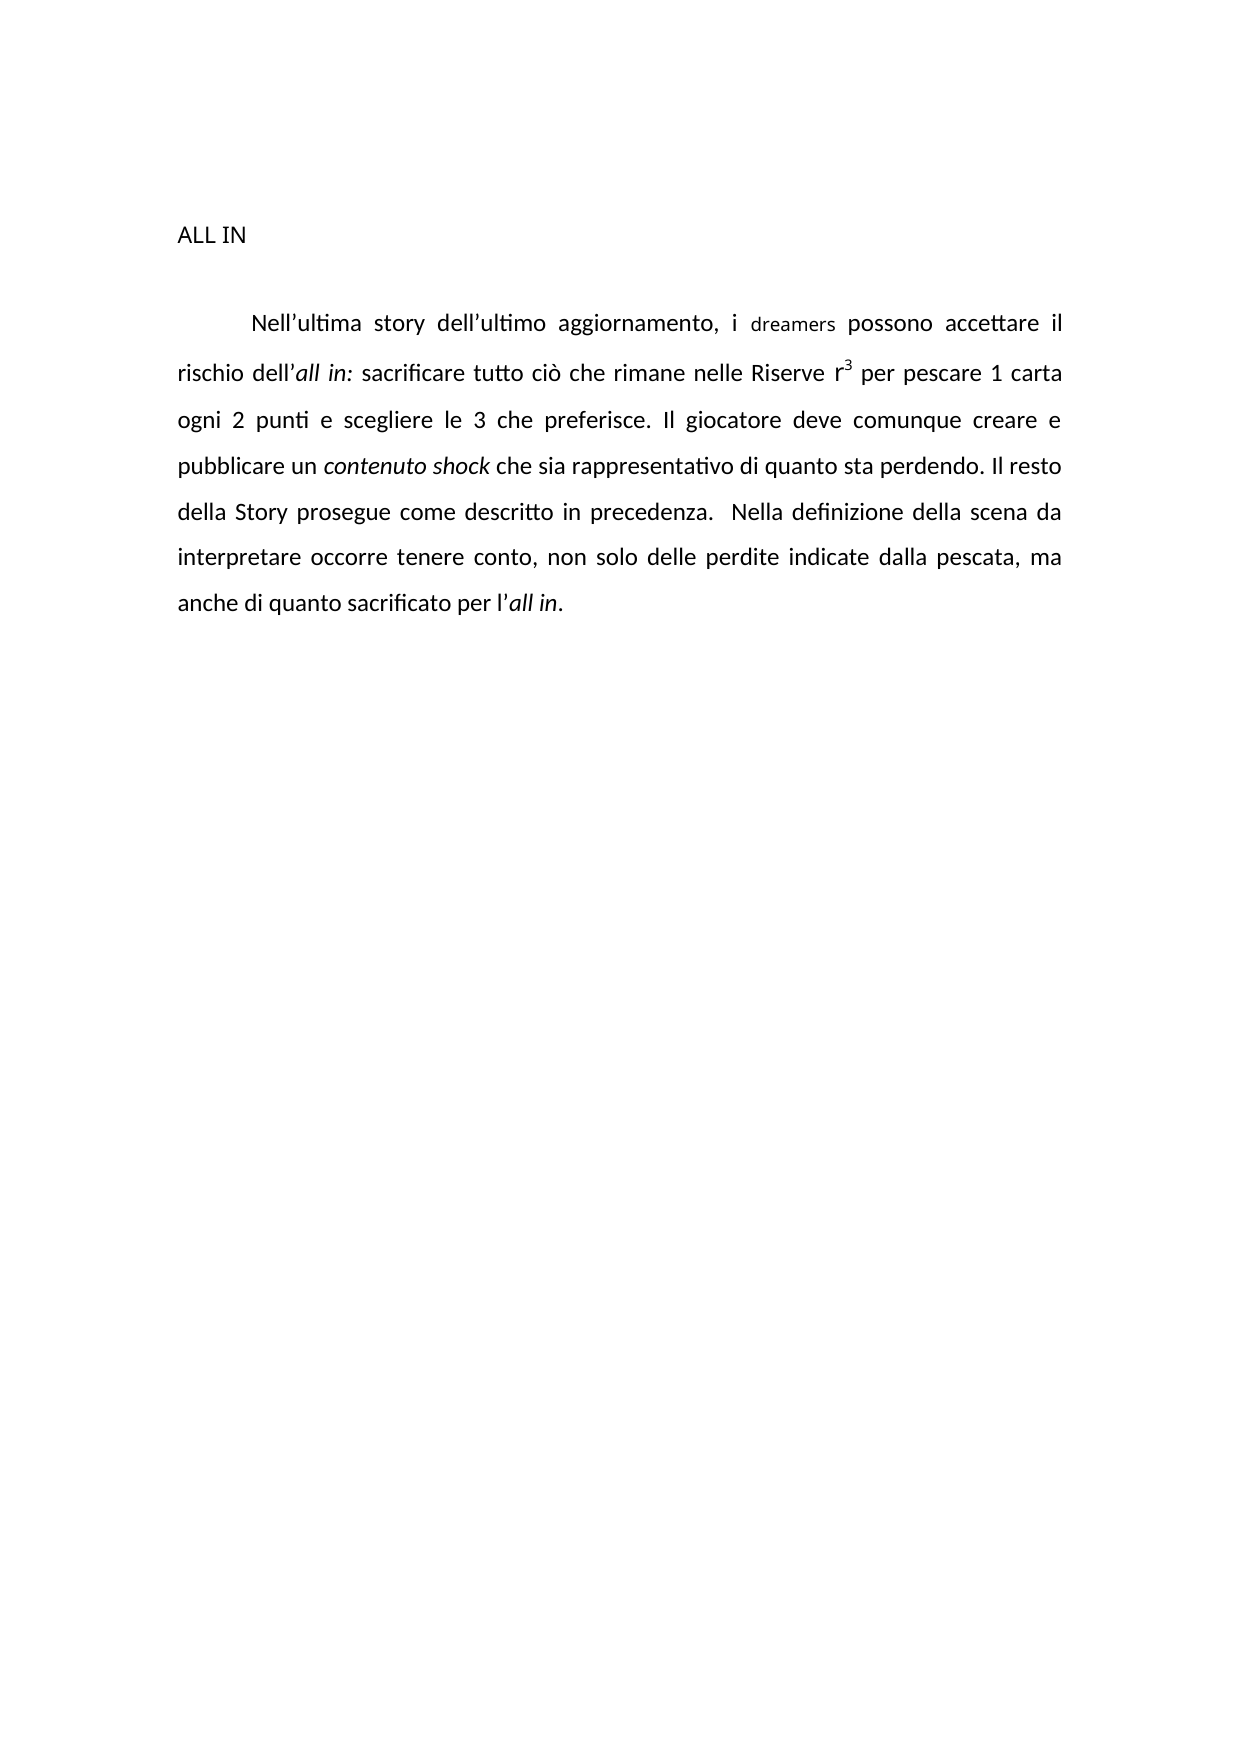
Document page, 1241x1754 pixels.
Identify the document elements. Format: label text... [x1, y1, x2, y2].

text Nell’ultima story dell’ultimo aggiornamento, i dreamers possono accettare il rischio dell’all in: sacrificare tutto ciò che rimane nelle Riserve r3 per pescare 1 carta ogni 2 punti e scegliere le 3 che preferisce. Il giocatore deve comunque creare e pubblicare un contenuto shock che sia rappresentativo di quanto sta perdendo. Il resto della Story prosegue come descritto in precedenza. Nella definizione della scena da interpretare occorre tenere conto, non solo delle perdite indicate dalla pescata, ma anche di quanto sacrificato per l’all in. [177, 307, 1063, 618]
subtitle ALL IN [177, 219, 1063, 250]
